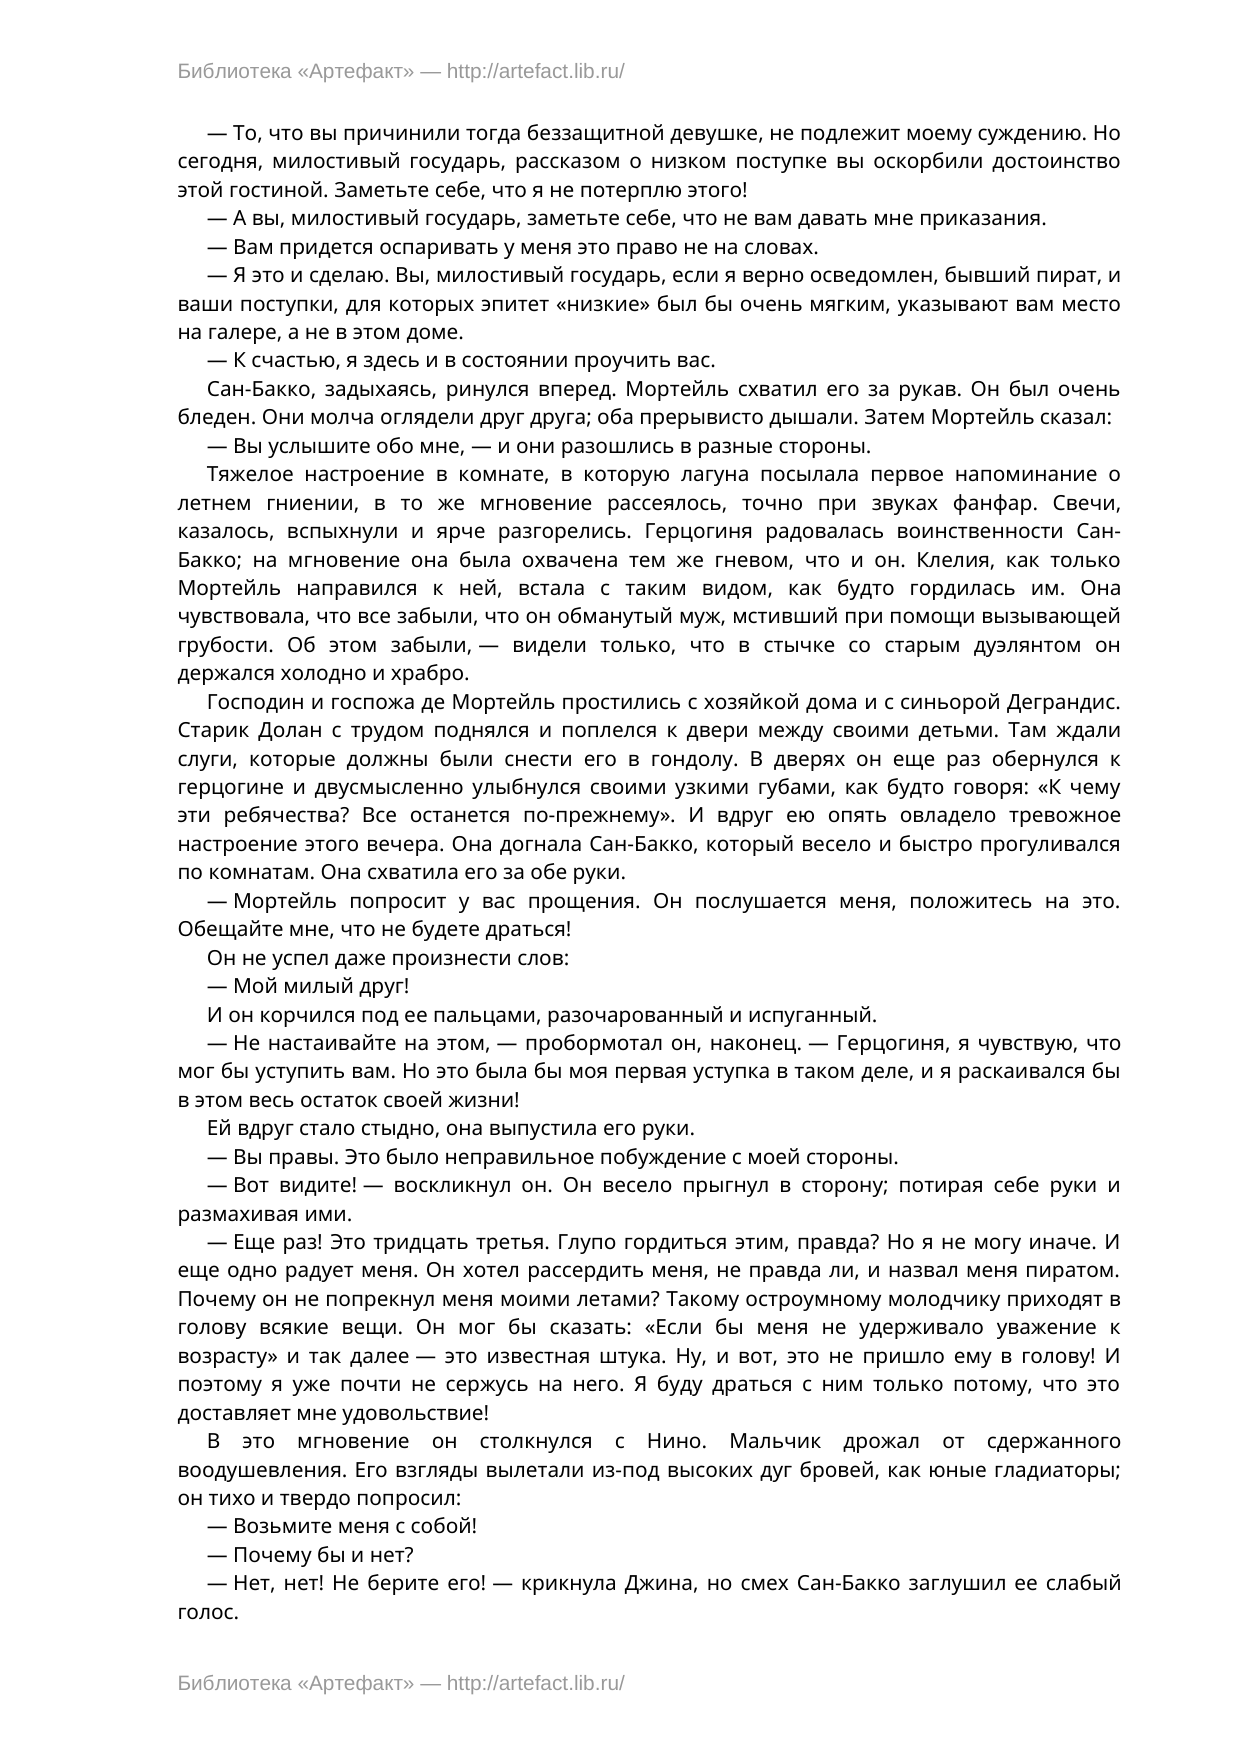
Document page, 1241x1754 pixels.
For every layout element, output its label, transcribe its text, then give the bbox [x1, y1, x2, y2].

text — Почему бы и нет? [177, 1540, 1122, 1568]
text — Мой милый друг! [177, 971, 1122, 1000]
text Ей вдруг стало стыдно, она выпустила его руки. [177, 1113, 1122, 1142]
text В это мгновение он столкнулся с Нино. Мальчик дрожал от сдержанного воодушевления. Его взгляды вылетали из-под высоких дуг бровей, как юные гладиаторы; он тихо и твердо попросил: [177, 1426, 1122, 1512]
text Тяжелое настроение в комнате, в которую лагуна посылала первое напоминание о летнем гниении, в то же мгновение рассеялось, точно при звуках фанфар. Свечи, казалось, вспыхнули и ярче разгорелись. Герцогиня радовалась воинственности Сан-Бакко; на мгновение она была охвачена тем же гневом, что и он. Клелия, как только Мортейль направился к ней, встала с таким видом, как будто гордилась им. Она чувствовала, что все забыли, что он обманутый муж, мстивший при помощи вызывающей грубости. Об этом забыли, — видели только, что в стычке со старым дуэлянтом он держался холодно и храбро. [177, 459, 1122, 687]
text — Вам придется оспаривать у меня это право не на словах. [177, 232, 1122, 260]
text Господин и госпожа де Мортейль простились с хозяйкой дома и с синьорой Деграндис. Старик Долан с трудом поднялся и поплелся к двери между своими детьми. Там ждали слуги, которые должны были снести его в гондолу. В дверях он еще раз обернулся к герцогине и двусмысленно улыбнулся своими узкими губами, как будто говоря: «К чему эти ребячества? Все останется по-прежнему». И вдруг ею опять овладело тревожное настроение этого вечера. Она догнала Сан-Бакко, который весело и быстро прогуливался по комнатам. Она схватила его за обе руки. [177, 687, 1122, 886]
text — Не настаивайте на этом, — пробормотал он, наконец. — Герцогиня, я чувствую, что мог бы уступить вам. Но это была бы моя первая уступка в таком деле, и я раскаивался бы в этом весь остаток своей жизни! [177, 1028, 1122, 1113]
text Он не успел даже произнести слов: [177, 943, 1122, 971]
text — Мортейль попросит у вас прощения. Он послушается меня, положитесь на это. Обещайте мне, что не будете драться! [177, 886, 1122, 943]
text — Возьмите меня с собой! [177, 1512, 1122, 1540]
text — Вы услышите обо мне, — и они разошлись в разные стороны. [177, 431, 1122, 459]
text — А вы, милостивый государь, заметьте себе, что не вам давать мне приказания. [177, 203, 1122, 232]
text — Я это и сделаю. Вы, милостивый государь, если я верно осведомлен, бывший пират, и ваши поступки, для которых эпитет «низкие» был бы очень мягким, указывают вам место на галере, а не в этом доме. [177, 260, 1122, 346]
text — То, что вы причинили тогда беззащитной девушке, не подлежит моему суждению. Но сегодня, милостивый государь, рассказом о низком поступке вы оскорбили достоинство этой гостиной. Заметьте себе, что я не потерплю этого! [177, 118, 1122, 203]
text — К счастью, я здесь и в состоянии проучить вас. [177, 346, 1122, 374]
text — Еще раз! Это тридцать третья. Глупо гордиться этим, правда? Но я не могу иначе. И еще одно радует меня. Он хотел рассердить меня, не правда ли, и назвал меня пиратом. Почему он не попрекнул меня моими летами? Такому остроумному молодчику приходят в голову всякие вещи. Он мог бы сказать: «Если бы меня не удерживало уважение к возрасту» и так далее — это известная штука. Ну, и вот, это не пришло ему в голову! И поэтому я уже почти не сержусь на него. Я буду драться с ним только потому, что это доставляет мне удовольствие! [177, 1227, 1122, 1426]
text Сан-Бакко, задыхаясь, ринулся вперед. Мортейль схватил его за рукав. Он был очень бледен. Они молча оглядели друг друга; оба прерывисто дышали. Затем Мортейль сказал: [177, 374, 1122, 431]
text — Нет, нет! Не берите его! — крикнула Джина, но смех Сан-Бакко заглушил ее слабый голос. [177, 1568, 1122, 1625]
text — Вот видите! — воскликнул он. Он весело прыгнул в сторону; потирая себе руки и размахивая ими. [177, 1170, 1122, 1227]
text — Вы правы. Это было неправильное побуждение с моей стороны. [177, 1142, 1122, 1170]
text И он корчился под ее пальцами, разочарованный и испуганный. [177, 1000, 1122, 1028]
